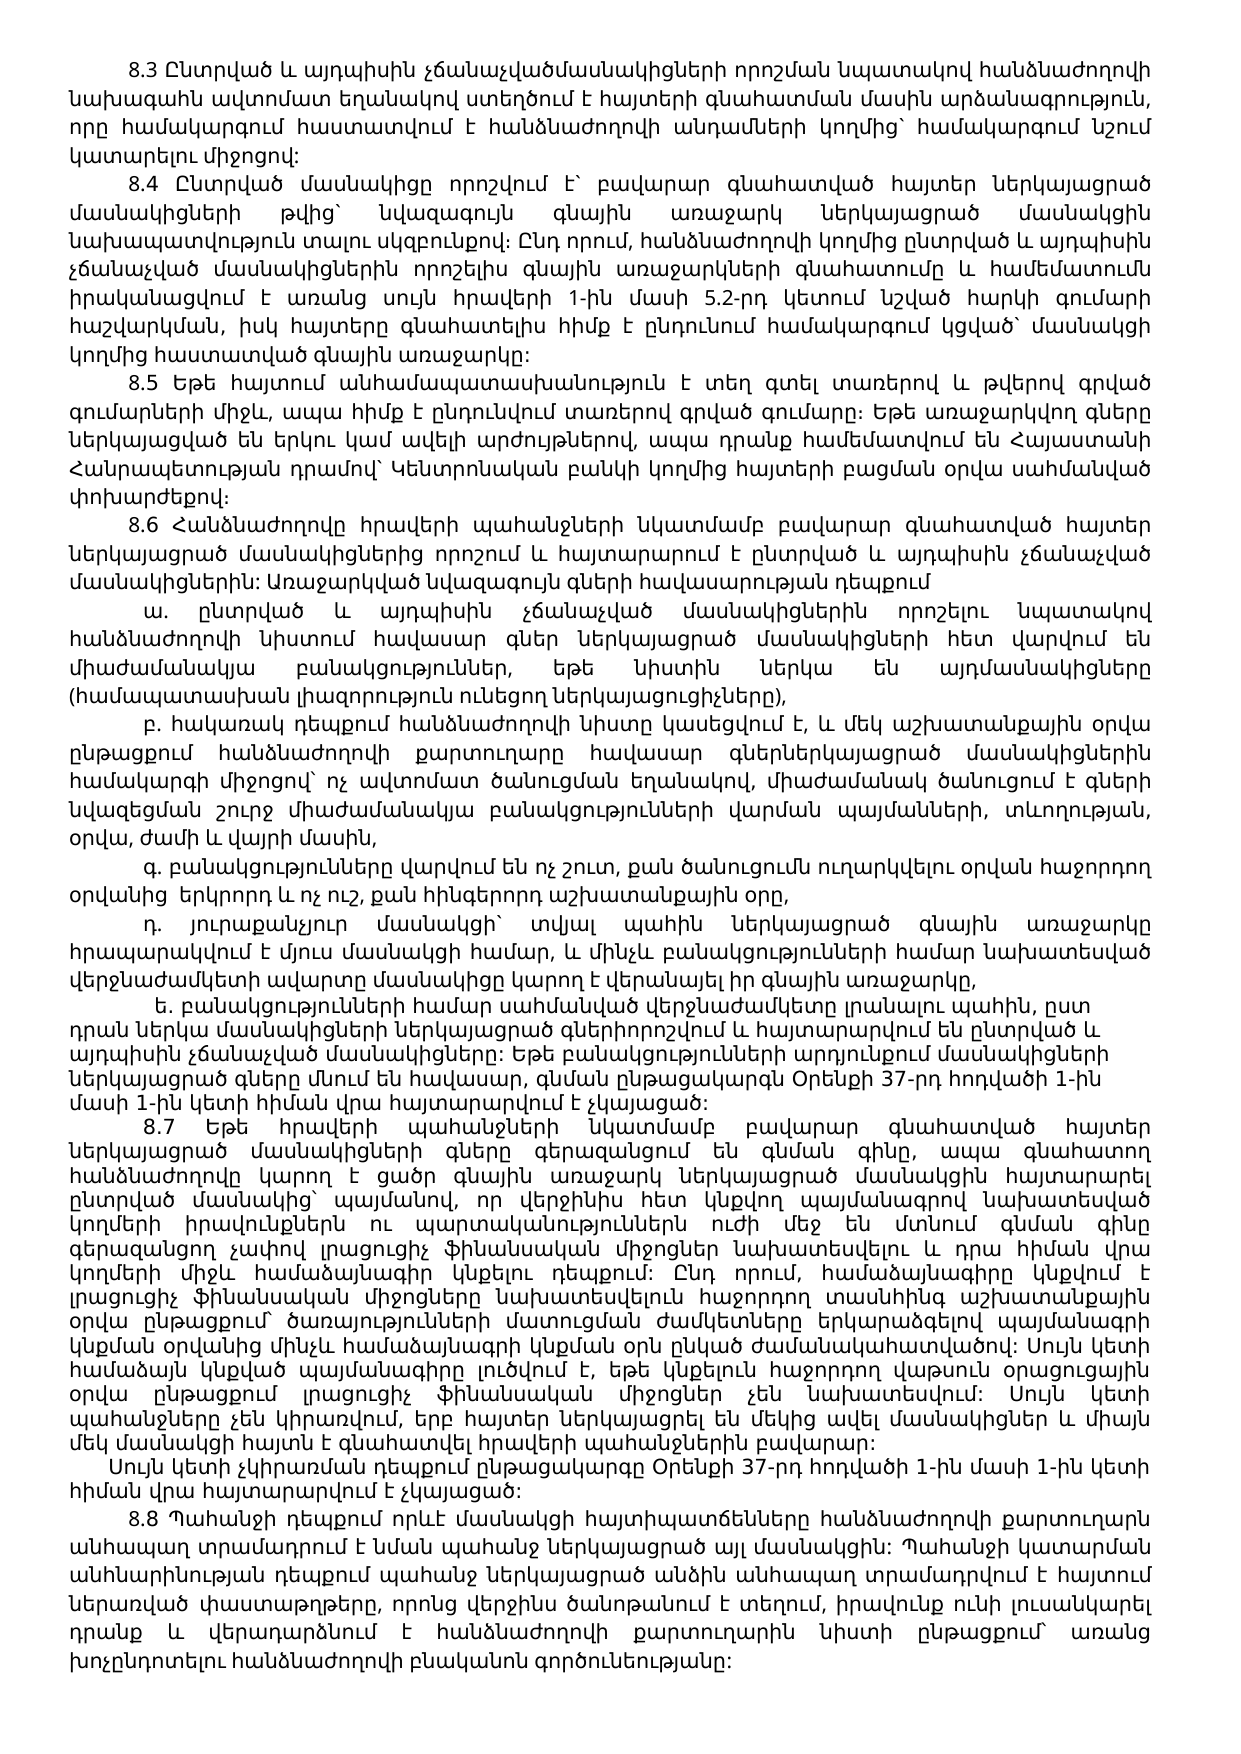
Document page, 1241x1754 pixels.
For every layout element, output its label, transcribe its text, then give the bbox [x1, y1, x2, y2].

text գ. բանակցությունները վարվում են ոչ շուտ, քան ծանուցումն ուղարկվելու օրվան հաջորդող օրվանից երկրորդ և ոչ ուշ, քան հինգերորդ աշխատանքային օրը, [69, 852, 1152, 909]
text 8.8 Պահանջի դեպքում որևէ մասնակցի հայտիպատճենները հանձնաժողովի քարտուղարն անհապաղ տրամադրում է նման պահանջ ներկայացրած այլ մասնակցին: Պահանջի կատարման անհնարինության դեպքում պահանջ ներկայացրած անձին անհապաղ տրամադրվում է հայտում ներառված փաստաթղթերը, որոնց վերջինս ծանոթանում է տեղում, իրավունք ունի լուսանկարել դրանք և վերադարձնում է հանձնաժողովի քարտուղարին նիստի ընթացքում՝ առանց խոչընդոտելու հանձնաժողովի բնականոն գործունեությանը: [69, 1504, 1152, 1674]
text 8.6 Հանձնաժողովը հրավերի պահանջների նկատմամբ բավարար գնահատված հայտեր ներկայացրած մասնակիցներից որոշում և հայտարարում է ընտրված և այդպիսին չճանաչված մասնակիցներին: Առաջարկված նվազագույն գների հավասարության դեպքում [69, 511, 1152, 596]
text Սույն կետի չկիրառման դեպքում ընթացակարգը Օրենքի 37-րդ հոդվածի 1-ին մասի 1-ին կետի հիման վրա հայտարարվում է չկայացած: [69, 1455, 1152, 1504]
text 8.4 Ընտրված մասնակիցը որոշվում է` բավարար գնահատված հայտեր ներկայացրած մասնակիցների թվից` նվազագույն գնային առաջարկ ներկայացրած մասնակցին նախապատվություն տալու սկզբունքով։ Ընդ որում, հանձնաժողովի կողմից ընտրված և այդպիսին չճանաչված մասնակիցներին որոշելիս գնային առաջարկների գնահատումը և համեմատումն իրականացվում է առանց սույն հրավերի 1-ին մասի 5.2-րդ կետում նշված հարկի գումարի հաշվարկման, իսկ հայտերը գնահատելիս հիմք է ընդունում համակարգում կցված` մասնակցի կողմից հաստատված գնային առաջարկը: [69, 169, 1152, 368]
text 8.7 Եթե հրավերի պահանջների նկատմամբ բավարար գնահատված հայտեր ներկայացրած մասնակիցների գները գերազանցում են գնման գինը, ապա գնահատող հանձնաժողովը կարող է ցածր գնային առաջարկ ներկայացրած մասնակցին հայտարարել ընտրված մասնակից՝ պայմանով, որ վերջինիս հետ կնքվող պայմանագրով նախատեսված կողմերի իրավունքներն ու պարտականություններն ուժի մեջ են մտնում գնման գինը գերազանցող չափով լրացուցիչ ֆինանսական միջոցներ նախատեսվելու և դրա հիման վրա կողմերի միջև համաձայնագիր կնքելու դեպքում: Ընդ որում, համաձայնագիրը կնքվում է լրացուցիչ ֆինանսական միջոցները նախատեսվելուն հաջորդող տասնհինգ աշխատանքային օրվա ընթացքում՝ ծառայությունների մատուցման ժամկետները երկարաձգելով պայմանագրի կնքման օրվանից մինչև համաձայնագրի կնքման օրն ընկած ժամանակահատվածով: Սույն կետի համաձայն կնքված պայմանագիրը լուծվում է, եթե կնքելուն հաջորդող վաթսուն օրացուցային օրվա ընթացքում լրացուցիչ ֆինանսական միջոցներ չեն նախատեսվում: Սույն կետի պահանջները չեն կիրառվում, երբ հայտեր ներկայացրել են մեկից ավել մասնակիցներ և միայն մեկ մասնակցի հայտն է գնահատվել հրավերի պահանջներին բավարար: [69, 1115, 1152, 1455]
text 8.5 Եթե հայտում անհամապատասխանություն է տեղ գտել տառերով և թվերով գրված գումարների միջև, ապա հիմք է ընդունվում տառերով գրված գումարը։ Եթե առաջարկվող գները ներկայացված են երկու կամ ավելի արժույթներով, ապա դրանք համեմատվում են Հայաստանի Հանրապետության դրամով` Կենտրոնական բանկի կողմից հայտերի բացման օրվա սահմանված փոխարժեքով։ [69, 368, 1152, 511]
text 8.3 Ընտրված և այդպիսին չճանաչվածմասնակիցների որոշման նպատակով հանձնաժողովի նախագահն ավտոմատ եղանակով ստեղծում է հայտերի գնահատման մասին արձանագրություն, որը համակարգում հաստատվում է հանձնաժողովի անդամների կողմից` համակարգում նշում կատարելու միջոցով: [69, 56, 1152, 169]
text բ. հակառակ դեպքում հանձնաժողովի նիստը կասեցվում է, և մեկ աշխատանքային օրվա ընթացքում հանձնաժողովի քարտուղարը հավասար գներներկայացրած մասնակիցներին համակարգի միջոցով՝ ոչ ավտոմատ ծանուցման եղանակով, միաժամանակ ծանուցում է գների նվազեցման շուրջ միաժամանակյա բանակցությունների վարման պայմանների, տևողության, օրվա, ժամի և վայրի մասին, [69, 709, 1152, 852]
text ա. ընտրված և այդպիսին չճանաչված մասնակիցներին որոշելու նպատակով հանձնաժողովի նիստում հավասար գներ ներկայացրած մասնակիցների հետ վարվում են միաժամանակյա բանակցություններ, եթե նիստին ներկա են այդմասնակիցները (համապատասխան լիազորություն ունեցող ներկայացուցիչները), [69, 596, 1152, 709]
text դ. յուրաքանչյուր մասնակցի` տվյալ պահին ներկայացրած գնային առաջարկը հրապարակվում է մյուս մասնակցի համար, և մինչև բանակցությունների համար նախատեսված վերջնաժամկետի ավարտը մասնակիցը կարող է վերանայել իր գնային առաջարկը, [69, 909, 1152, 994]
text ե. բանակցությունների համար սահմանված վերջնաժամկետը լրանալու պահին, ըստ դրան ներկա մասնակիցների ներկայացրած գներիորոշվում և հայտարարվում են ընտրված և այդպիսին չճանաչված մասնակիցները: Եթե բանակցությունների արդյունքում մասնակիցների ներկայացրած գները մնում են հավասար, գնման ընթացակարգն Օրենքի 37-րդ հոդվածի 1-ին մասի 1-ին կետի հիման վրա հայտարարվում է չկայացած: [69, 994, 1152, 1115]
